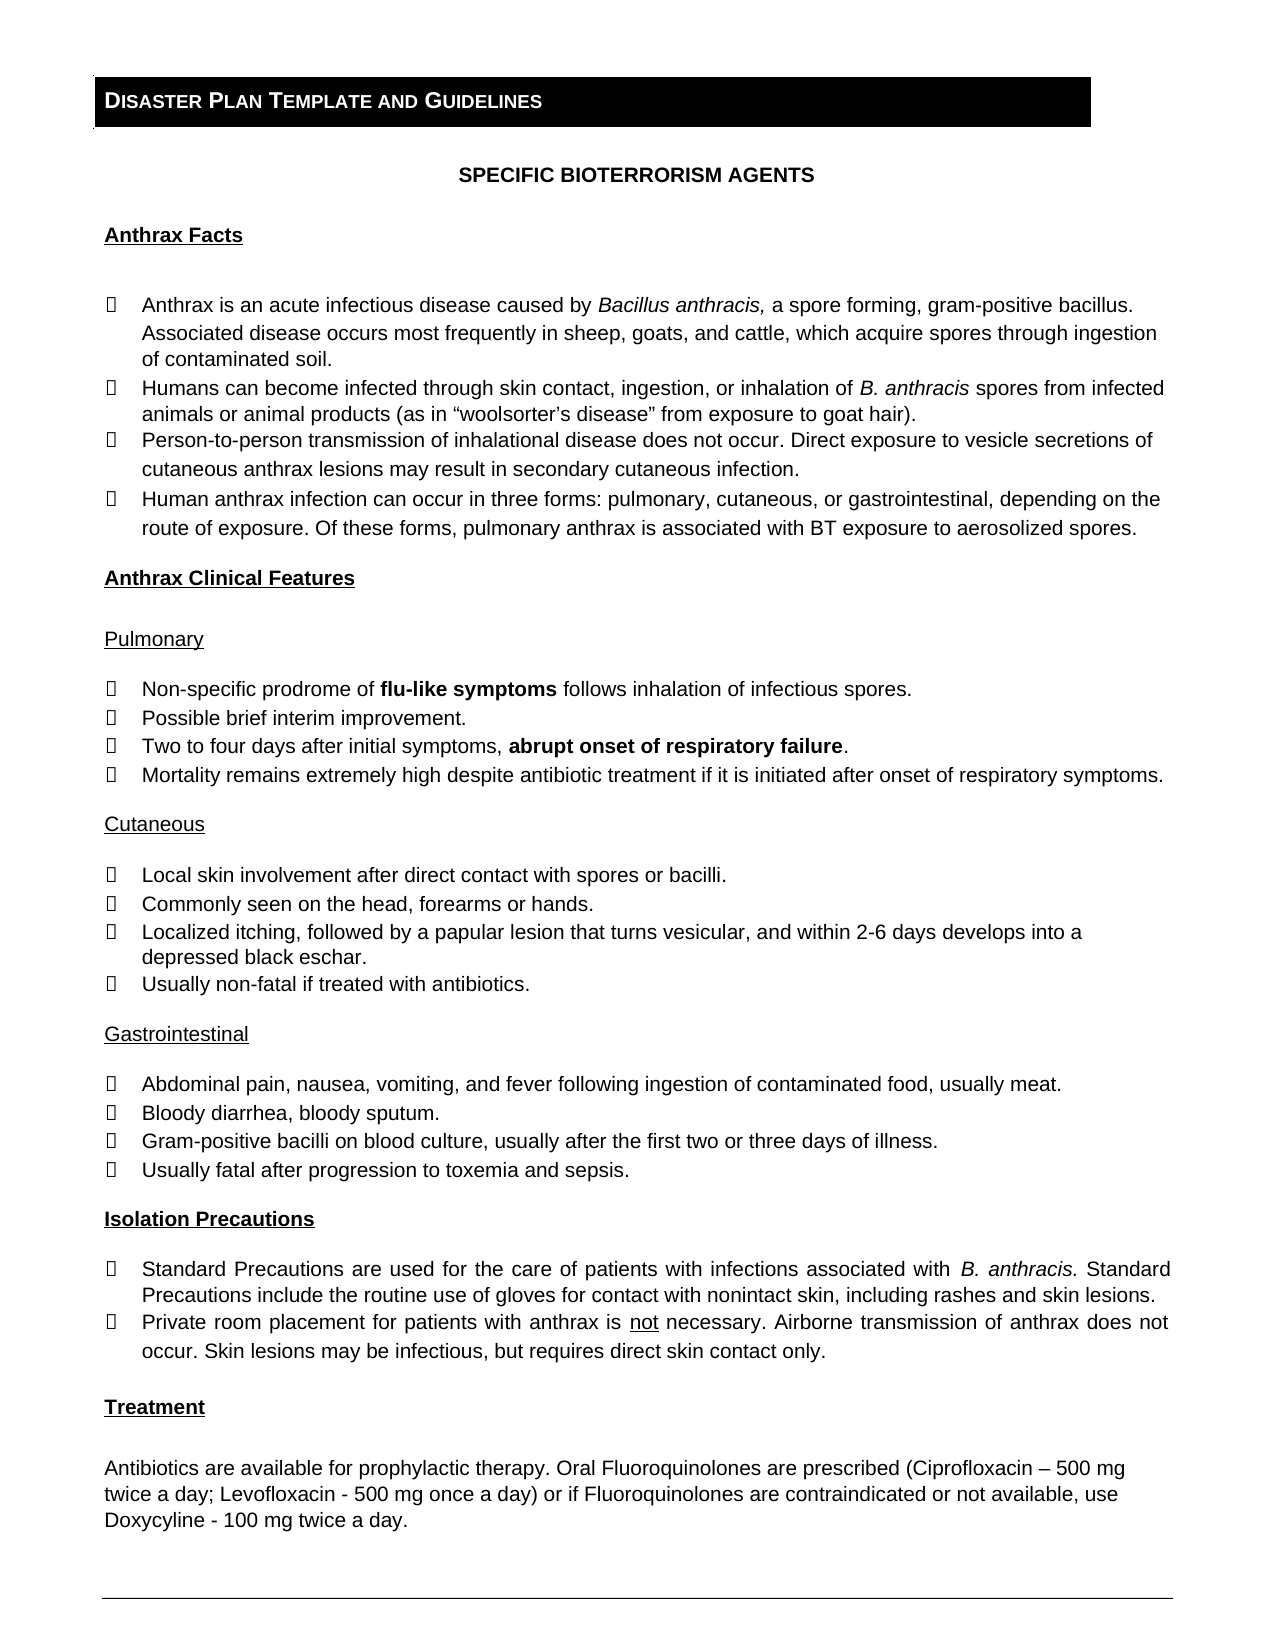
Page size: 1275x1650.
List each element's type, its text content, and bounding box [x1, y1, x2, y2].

list Person-to-person transmission of inhalational disease does not occur. Direct exposure to vesicle secretions of cutaneous anthrax lesions may result in secondary cutaneous infection. [105, 425, 1154, 481]
list Possible brief interim improvement. [105, 703, 1171, 731]
list Commonly seen on the head, forearms or hands. [105, 889, 1171, 917]
text SPECIFIC BIOTERRORISM AGENTS [458, 162, 1171, 186]
list Gram-positive bacilli on blood culture, usually after the first two or three days of illness. [105, 1126, 1171, 1155]
list Anthrax is an acute infectious disease caused by Bacillus anthracis, a spore forming, gram-positive bacillus. Associated disease occurs most frequently in sheep, goats, and cattle, which acquire spores through ingestion of contaminated soil. [105, 290, 1158, 371]
text Gastrointestinal [104, 1022, 1171, 1046]
text Isolation Precautions [104, 1206, 1171, 1230]
list Localized itching, followed by a papular lesion that turns vesicular, and within 2-6 days develops into a depressed black eschar. [105, 917, 1083, 969]
list Abdominal pain, nausea, vomiting, and fever following ingestion of contaminated food, usually meat. [105, 1069, 1171, 1098]
text Anthrax Facts [104, 223, 1171, 247]
list Usually fatal after progression to toxemia and sepsis. [105, 1155, 1171, 1183]
list Non-specific prodrome of flu-like symptoms follows inhalation of infectious spores. [105, 674, 1171, 703]
list Bloody diarrhea, bloody sputum. [105, 1098, 1171, 1126]
list Human anthrax infection can occur in three forms: pulmonary, cutaneous, or gastrointestinal, depending on the route of exposure. Of these forms, pulmonary anthrax is associated with BT exposure to aerosolized spores. [105, 484, 1162, 540]
text Anthrax Clinical Features [104, 566, 1171, 590]
text Pulmonary [104, 627, 1171, 651]
list Private room placement for patients with anthrax is not necessary. Airborne transmission of anthrax does not occur. Skin lesions may be infectious, but requires direct skin contact only. [105, 1307, 1169, 1363]
text Antibiotics are available for prophylactic therapy. Oral Fluoroquinolones are prescribed (Ciprofloxacin – 500 mg twice a day; Levofloxacin - 500 mg once a day) or if Fluoroquinolones are contraindicated or not available, use Doxycyline - 100 mg twice a day. [104, 1456, 1133, 1531]
list Standard Precautions are used for the care of patients with infections associated with B. anthracis. Standard Precautions include the routine use of gloves for contact with nonintact skin, including rashes and skin lesions. [105, 1254, 1171, 1307]
text DISASTER PLAN TEMPLATE AND GUIDELINES [104, 87, 1171, 113]
text Cutaneous [104, 812, 1171, 836]
list Local skin involvement after direct contact with spores or bacilli. [105, 860, 1171, 889]
list Two to four days after initial symptoms, abrupt onset of respiratory failure. [105, 731, 1171, 759]
list Usually non-fatal if treated with antibiotics. [105, 969, 1171, 998]
list Mortality remains extremely high despite antibiotic treatment if it is initiated after onset of respiratory symptoms. [105, 760, 1171, 788]
text Treatment [104, 1395, 1171, 1419]
list Humans can become infected through skin contact, ingestion, or inhalation of B. anthracis spores from infected animals or animal products (as in “woolsorter’s disease” from exposure to goat hair). [105, 373, 1164, 425]
